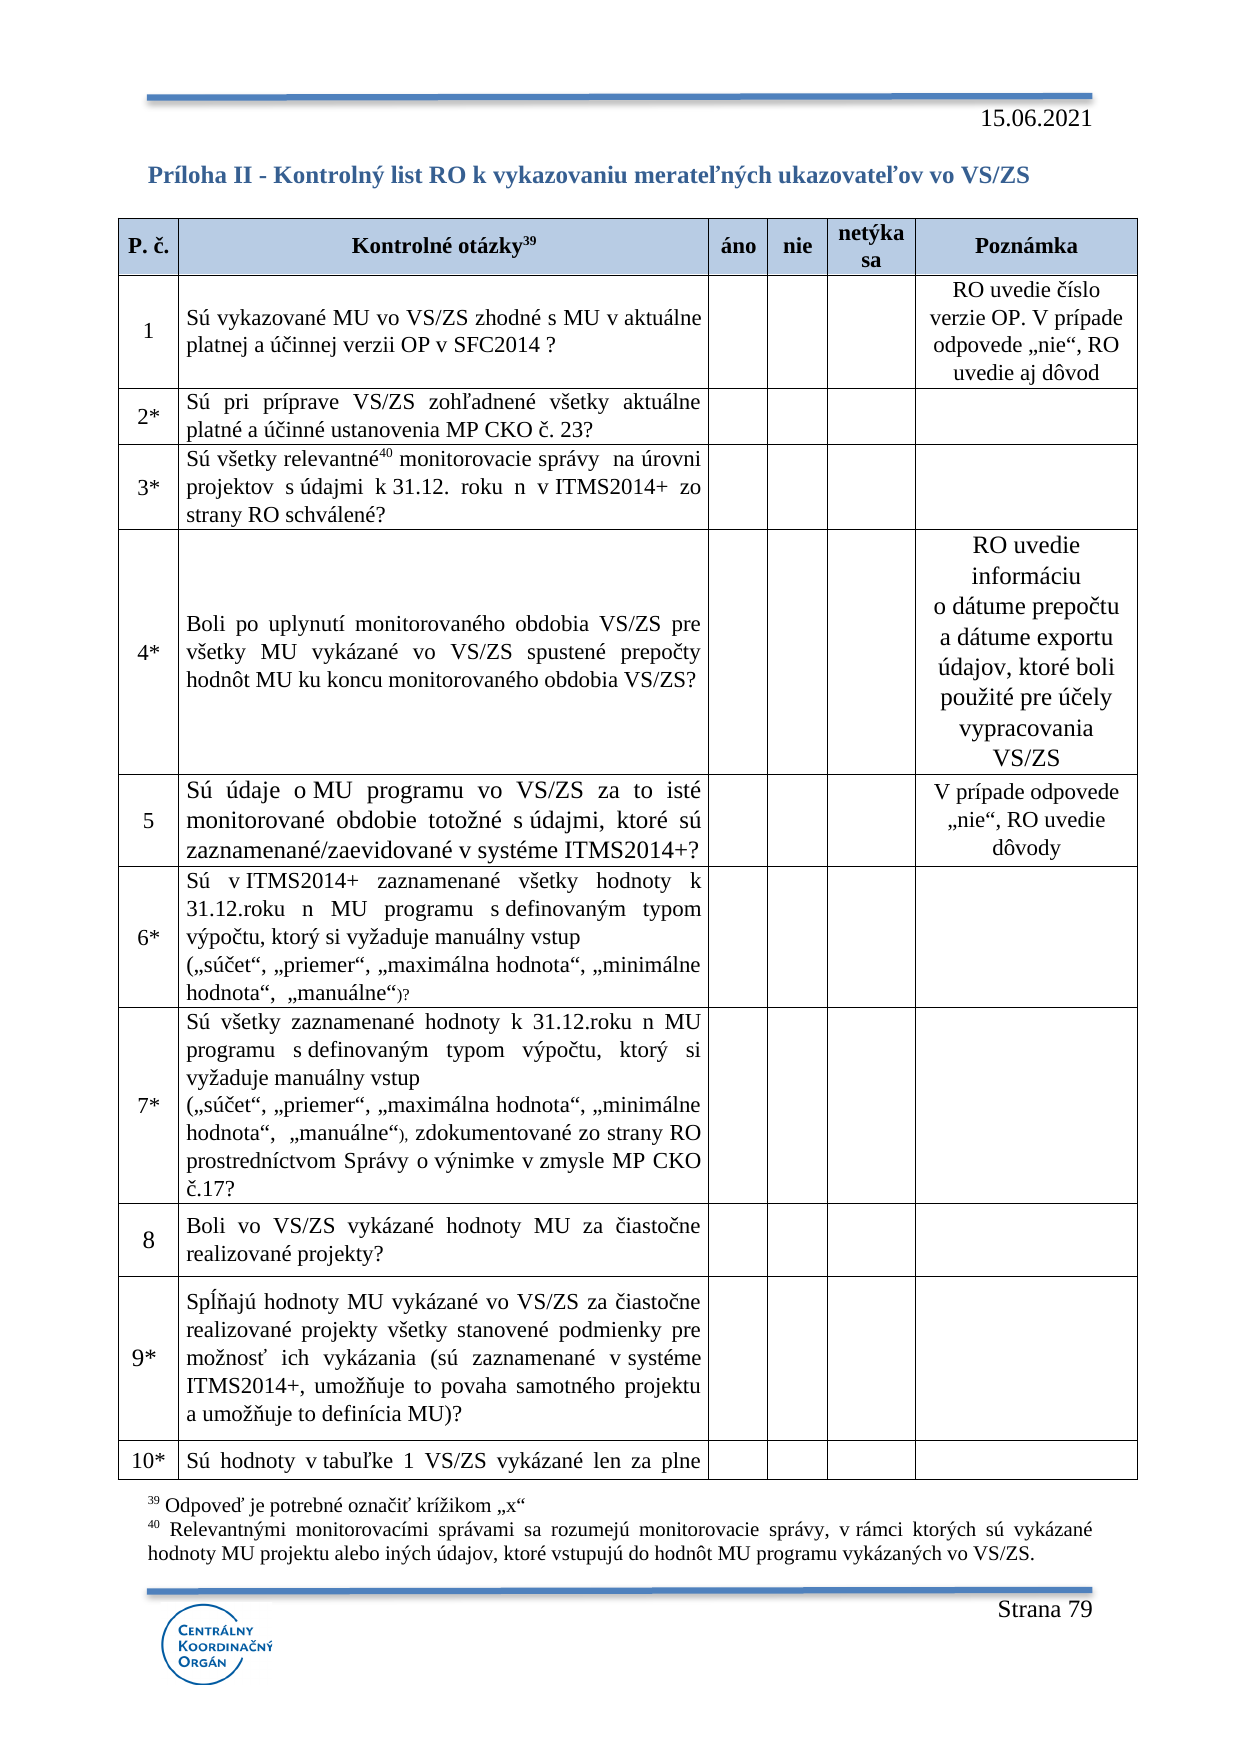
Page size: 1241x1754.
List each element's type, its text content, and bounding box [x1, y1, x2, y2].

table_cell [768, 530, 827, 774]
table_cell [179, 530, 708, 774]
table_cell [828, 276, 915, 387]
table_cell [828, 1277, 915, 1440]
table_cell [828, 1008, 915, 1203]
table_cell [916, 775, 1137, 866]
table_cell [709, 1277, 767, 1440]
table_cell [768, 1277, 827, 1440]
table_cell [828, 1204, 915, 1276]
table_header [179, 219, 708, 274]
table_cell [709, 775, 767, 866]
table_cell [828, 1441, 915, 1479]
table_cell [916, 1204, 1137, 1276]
picture [159, 1602, 272, 1684]
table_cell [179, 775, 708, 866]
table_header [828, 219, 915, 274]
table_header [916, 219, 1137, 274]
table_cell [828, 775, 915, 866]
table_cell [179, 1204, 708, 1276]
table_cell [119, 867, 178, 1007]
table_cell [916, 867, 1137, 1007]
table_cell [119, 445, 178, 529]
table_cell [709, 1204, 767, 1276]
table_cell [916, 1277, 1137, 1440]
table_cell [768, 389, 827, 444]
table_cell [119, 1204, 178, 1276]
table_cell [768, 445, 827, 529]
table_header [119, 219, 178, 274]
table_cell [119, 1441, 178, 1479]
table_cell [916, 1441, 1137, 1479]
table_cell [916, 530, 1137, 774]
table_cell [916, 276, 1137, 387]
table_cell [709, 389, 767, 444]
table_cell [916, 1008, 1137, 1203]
text Príloha II - Kontrolný list RO k vykazovaniu merateľných ukazovateľov vo VS/ZS [148, 160, 1092, 189]
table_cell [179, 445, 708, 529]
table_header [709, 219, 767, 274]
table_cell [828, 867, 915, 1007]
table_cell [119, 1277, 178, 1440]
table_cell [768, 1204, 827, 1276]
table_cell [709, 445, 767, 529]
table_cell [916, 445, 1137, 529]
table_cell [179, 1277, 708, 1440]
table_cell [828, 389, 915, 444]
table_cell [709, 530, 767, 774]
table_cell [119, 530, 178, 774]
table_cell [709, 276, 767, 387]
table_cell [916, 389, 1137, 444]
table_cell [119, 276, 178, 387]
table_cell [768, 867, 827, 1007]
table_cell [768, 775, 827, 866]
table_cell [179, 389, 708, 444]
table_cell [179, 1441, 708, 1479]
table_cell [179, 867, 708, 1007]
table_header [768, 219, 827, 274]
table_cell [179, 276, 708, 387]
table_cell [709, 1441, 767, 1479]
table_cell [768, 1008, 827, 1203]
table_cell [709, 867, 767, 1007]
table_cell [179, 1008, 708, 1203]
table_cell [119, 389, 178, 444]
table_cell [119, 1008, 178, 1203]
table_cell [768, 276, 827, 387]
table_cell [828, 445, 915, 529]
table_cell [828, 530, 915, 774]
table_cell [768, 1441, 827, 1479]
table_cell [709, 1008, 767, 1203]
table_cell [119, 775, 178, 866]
